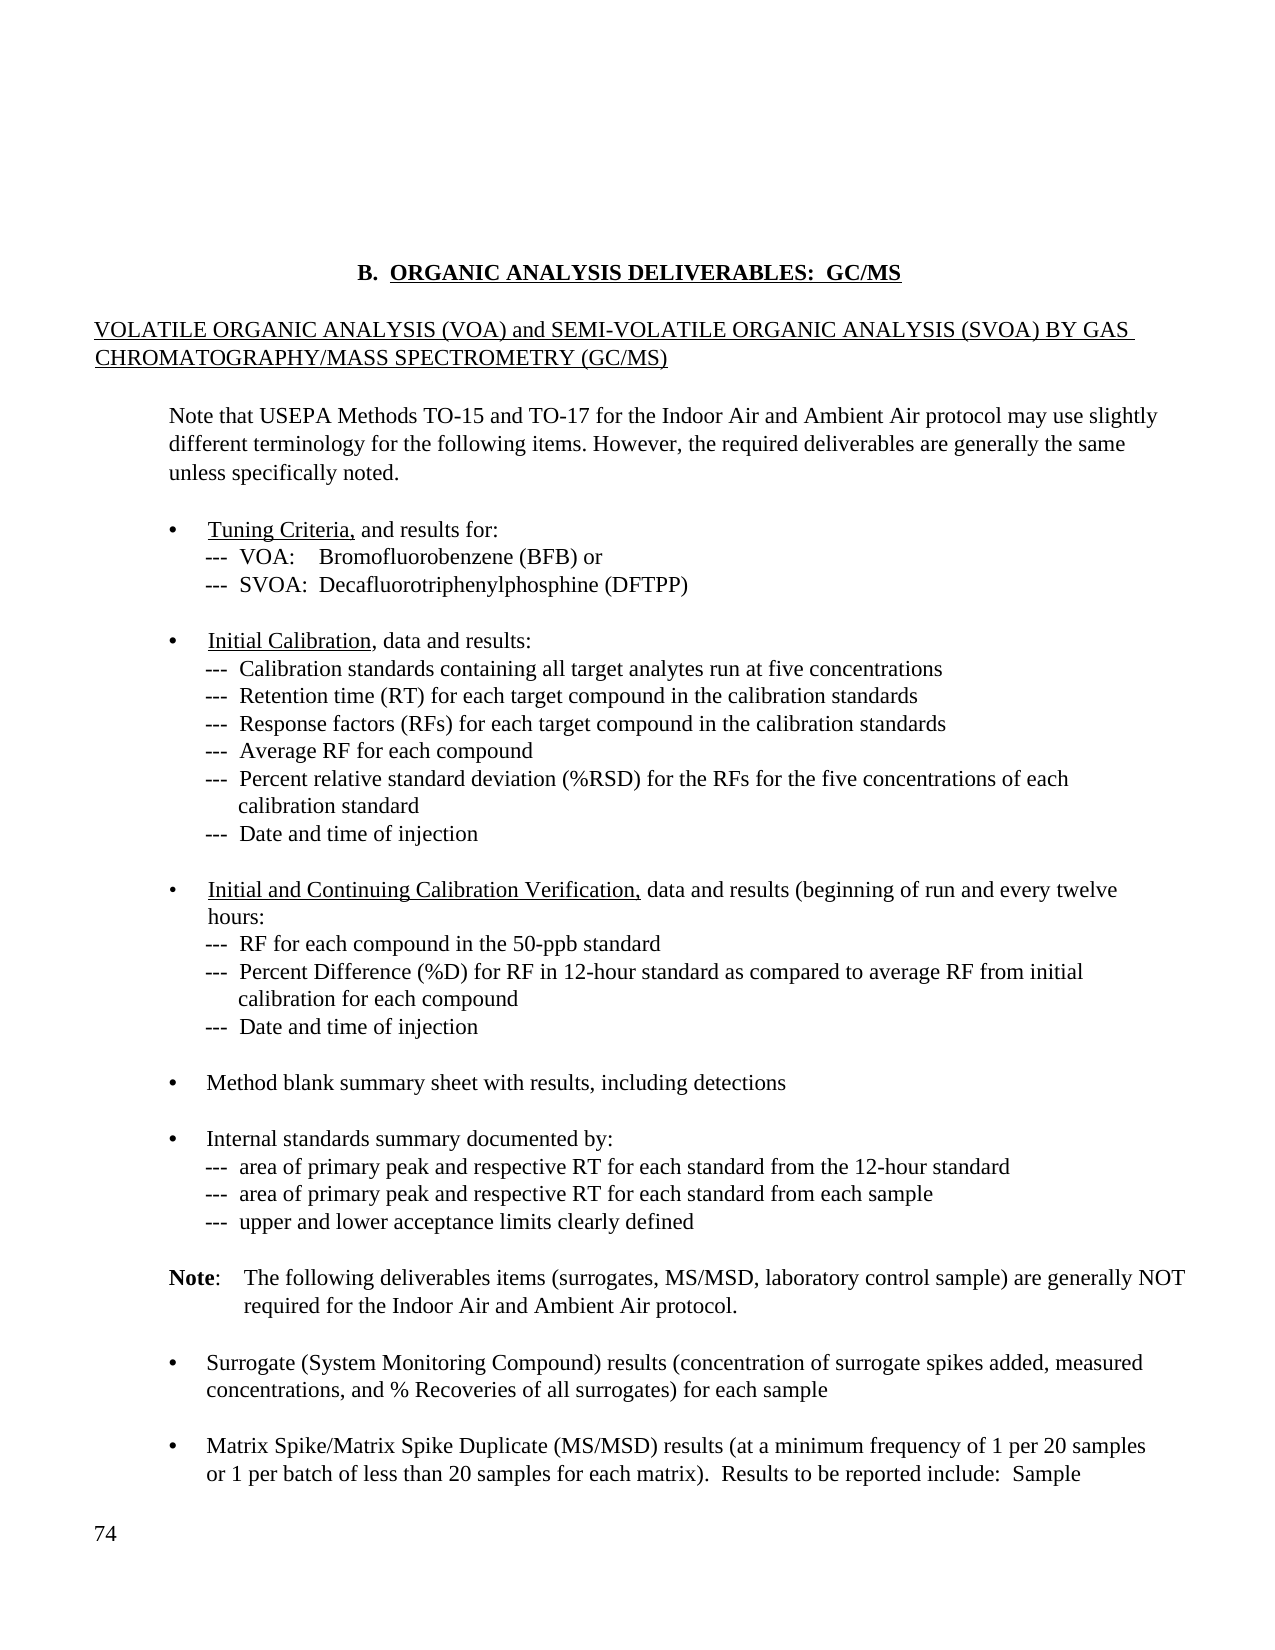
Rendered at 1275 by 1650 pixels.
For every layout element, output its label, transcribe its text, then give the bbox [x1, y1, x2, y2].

text • Initial and Continuing Calibration Verification, data and results (beginning of run and every twelve hours: [169, 876, 1162, 929]
list Surrogate (System Monitoring Compound) results (concentration of surrogate spikes added, measured concentrations, and % Recoveries of all surrogates) for each sample [169, 1349, 1162, 1403]
text --- Average RF for each compound [205, 737, 1162, 764]
text --- VOA: Bromofluorobenzene (BFB) or [205, 543, 1162, 570]
text --- RF for each compound in the 50-ppb standard [205, 931, 1162, 957]
list Tuning Criteria, and results for: [169, 516, 1162, 542]
text --- area of primary peak and respective RT for each standard from the 12-hour standard [205, 1153, 1162, 1179]
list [169, 1432, 1162, 1486]
text --- Calibration standards containing all target analytes run at five concentrations [205, 655, 1162, 681]
text --- Response factors (RFs) for each target compound in the calibration standards [205, 710, 1162, 736]
list Initial Calibration, data and results: [169, 627, 1162, 653]
subtitle B. ORGANIC ANALYSIS DELIVERABLES: GC/MS [94, 259, 1164, 285]
text --- upper and lower acceptance limits clearly defined [205, 1208, 1041, 1234]
text --- Retention time (RT) for each target compound in the calibration standards [205, 682, 1162, 709]
text --- SVOA: Decafluorotriphenylphosphine (DFTPP) [205, 571, 1162, 597]
text --- Percent Difference (%D) for RF in 12-hour standard as compared to average RF from initial calibration for each compound [205, 958, 1188, 1012]
text Note that USEPA Methods TO-15 and TO-17 for the Indoor Air and Ambient Air protocol may use slightly different terminology for the following items. However, the required deliverables are generally the same unless specifically noted. [169, 402, 1188, 485]
subtitle VOLATILE ORGANIC ANALYSIS (VOA) and SEMI-VOLATILE ORGANIC ANALYSIS (SVOA) BY GAS CHROMATOGRAPHY/MASS SPECTROMETRY (GC/MS) [94, 316, 1188, 371]
list Method blank summary sheet with results, including detections [169, 1069, 1162, 1095]
text --- area of primary peak and respective RT for each standard from each sample [205, 1180, 1041, 1207]
list Internal standards summary documented by: [169, 1125, 1162, 1151]
text --- Date and time of injection [205, 1013, 1162, 1039]
text --- Percent relative standard deviation (%RSD) for the RFs for the five concentrations of each calibration standard [205, 765, 1162, 818]
text --- Date and time of injection [205, 820, 1162, 846]
text Note: The following deliverables items (surrogates, MS/MSD, laboratory control sample) are generally NOT required for the Indoor Air and Ambient Air protocol. [169, 1264, 1188, 1319]
